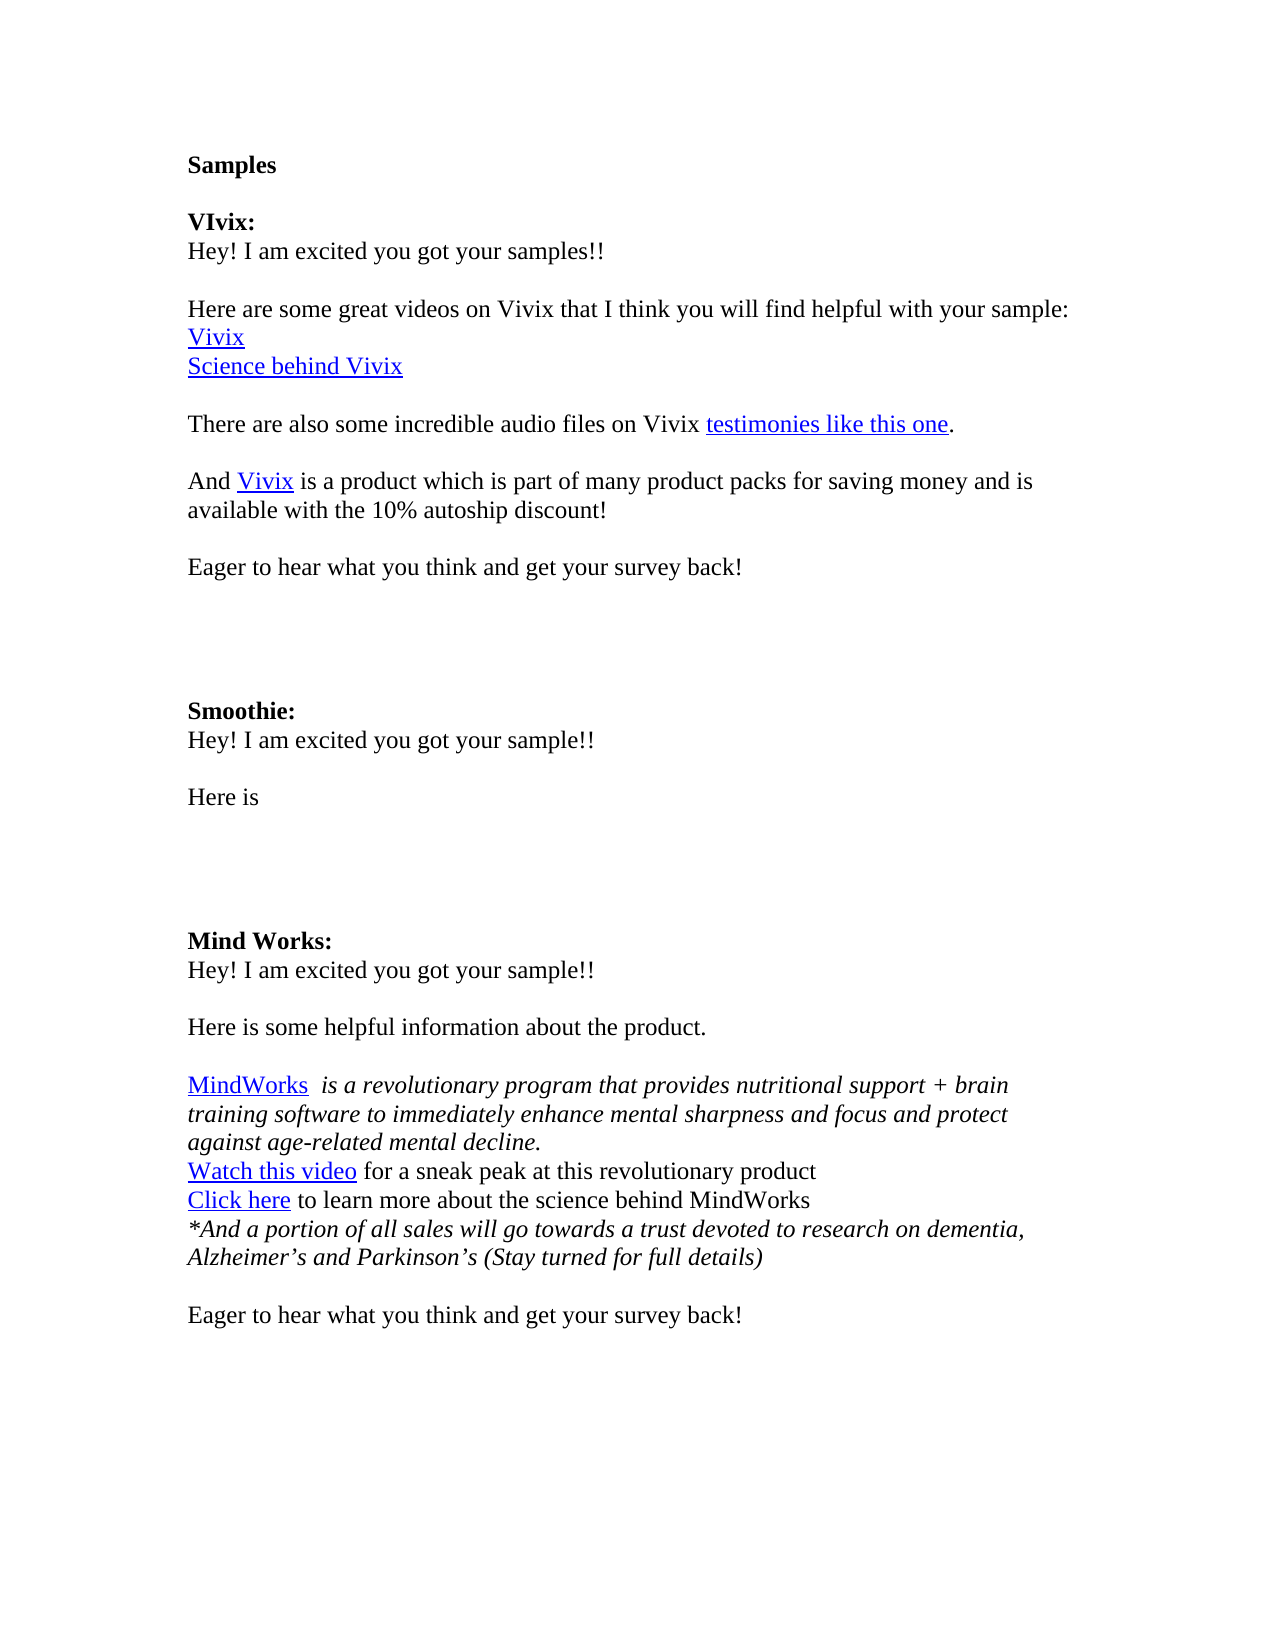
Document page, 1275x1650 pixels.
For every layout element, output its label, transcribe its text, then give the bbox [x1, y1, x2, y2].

text Eager to hear what you think and get your survey back! [187, 1300, 1087, 1329]
text Click here to learn more about the science behind MindWorks [187, 1185, 1087, 1214]
text And Vivix is a product which is part of many product packs for saving money and is available with the 10% autoship discount! [187, 466, 1087, 524]
text Here is some helpful information about the product. [187, 1012, 1087, 1041]
text Vivix [187, 322, 1087, 351]
text Eager to hear what you think and get your survey back! [187, 552, 1087, 581]
text Science behind Vivix [187, 351, 1087, 380]
text Hey! I am excited you got your samples!! [187, 236, 1087, 265]
text VIvix: [187, 207, 1087, 236]
text *And a portion of all sales will go towards a trust devoted to research on dementia, Alzheimer’s and Parkinson’s (Stay turned for full details) [187, 1214, 1087, 1271]
text Smoothie: [187, 696, 1087, 725]
text There are also some incredible audio files on Vivix testimonies like this one. [187, 409, 1087, 437]
text MindWorks is a revolutionary program that provides nutritional support + brain training software to immediately enhance mental sharpness and focus and protect against age-related mental decline. [187, 1070, 1087, 1156]
text Hey! I am excited you got your sample!! [187, 955, 1087, 984]
text Samples [187, 150, 1087, 179]
text Watch this video for a sneak peak at this revolutionary product [187, 1156, 1087, 1185]
text Hey! I am excited you got your sample!! [187, 725, 1087, 754]
text Mind Works: [187, 926, 1087, 955]
text Here are some great videos on Vivix that I think you will find helpful with your sample: [187, 294, 1087, 322]
text Here is [187, 782, 1087, 811]
